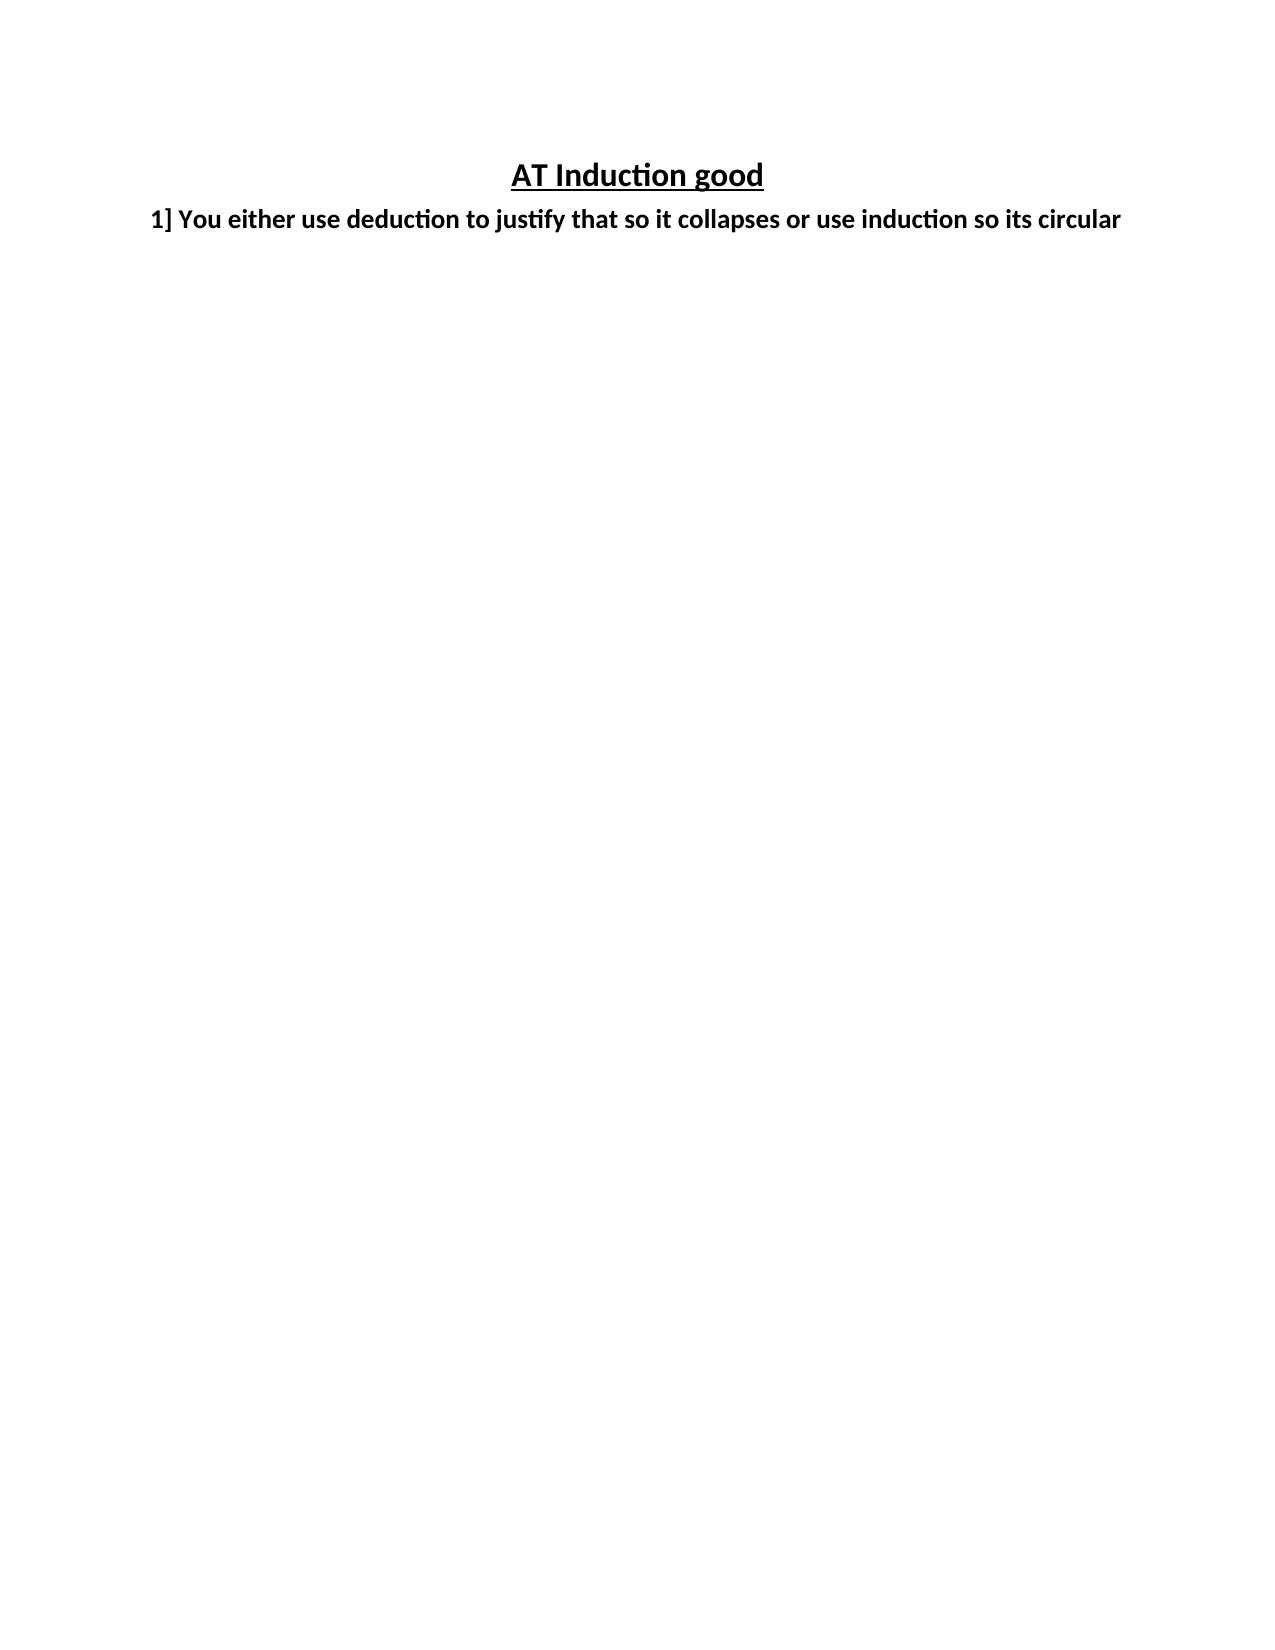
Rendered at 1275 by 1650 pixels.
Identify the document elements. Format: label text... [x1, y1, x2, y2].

subtitle AT Induction good [150, 154, 1125, 195]
subtitle 1] You either use deduction to justify that so it collapses or use induction so its circular [150, 202, 1125, 235]
